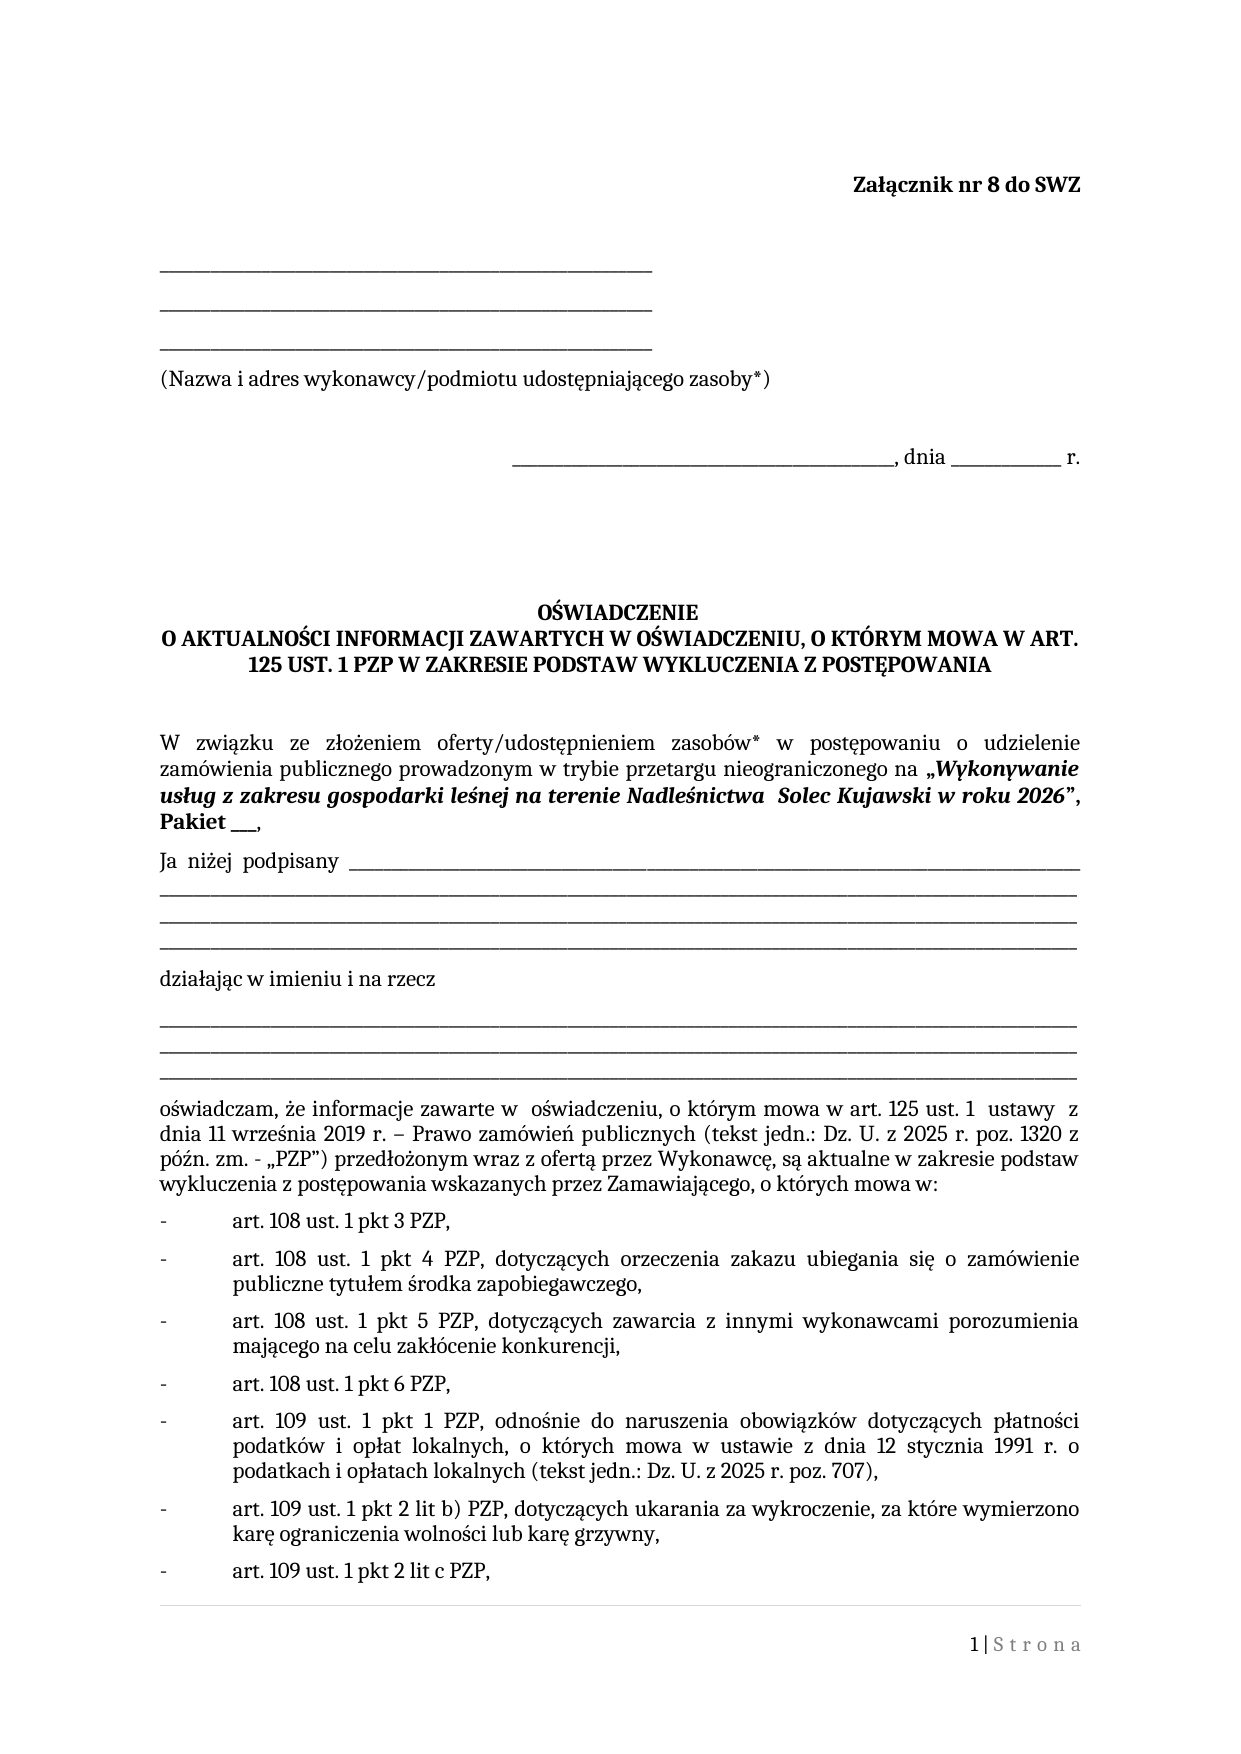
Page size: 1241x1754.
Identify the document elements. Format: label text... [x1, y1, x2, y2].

text OŚWIADCZENIE O AKTUALNOŚCI INFORMACJI ZAWARTYCH W OŚWIADCZENIU, O KTÓRYM MOWA W ART. 125 UST. 1 PZP W ZAKRESIE PODSTAW WYKLUCZENIA Z POSTĘPOWANIA [159, 599, 1081, 678]
text - art. 108 ust. 1 pkt 3 PZP, [159, 1208, 1081, 1233]
text (Nazwa i adres wykonawcy/podmiotu udostępniającego zasoby*) [159, 366, 1081, 393]
text __________________________________________________________ [159, 250, 1081, 276]
text ____________________________________________________________________________________________________________________________________________________________________________________________________________________________________________________________________________________________________________________________________ [159, 1004, 1081, 1083]
text działając w imieniu i na rzecz [159, 966, 1081, 992]
text __________________________________________________________ [159, 327, 1081, 354]
text __________________________________________________________ [159, 288, 1081, 315]
text oświadczam, że informacje zawarte w oświadczeniu, o którym mowa w art. 125 ust. 1 ustawy z dnia 11 września 2019 r. – Prawo zamówień publicznych (tekst jedn.: Dz. U. z 2025 r. poz. 1320 z późn. zm. - „PZP”) przedłożonym wraz z ofertą przez Wykonawcę, są aktualne w zakresie podstaw wykluczenia z postępowania wskazanych przez Zamawiającego, o których mowa w: [159, 1096, 1081, 1196]
text - art. 108 ust. 1 pkt 5 PZP, dotyczących zawarcia z innymi wykonawcami porozumienia mającego na celu zakłócenie konkurencji, [159, 1308, 1081, 1358]
text _____________________________________________, dnia _____________ r. [159, 444, 1081, 470]
text Ja niżej podpisany ______________________________________________________________________________________ ____________________________________________________________________________________________________________________________________________________________________________________________________________________________________________________________________________________________________________________________________ [159, 848, 1081, 953]
text W związku ze złożeniem oferty/udostępnieniem zasobów* w postępowaniu o udzielenie zamówienia publicznego prowadzonym w trybie przetargu nieograniczonego na „Wykonywanie usług z zakresu gospodarki leśnej na terenie Nadleśnictwa Solec Kujawski w roku 2026”, Pakiet ___, [159, 730, 1081, 835]
text - art. 109 ust. 1 pkt 2 lit c PZP, [159, 1558, 1081, 1583]
text - art. 109 ust. 1 pkt 1 PZP, odnośnie do naruszenia obowiązków dotyczących płatności podatków i opłat lokalnych, o których mowa w ustawie z dnia 12 stycznia 1991 r. o podatkach i opłatach lokalnych (tekst jedn.: Dz. U. z 2025 r. poz. 707), [159, 1408, 1081, 1483]
text - art. 109 ust. 1 pkt 2 lit b) PZP, dotyczących ukarania za wykroczenie, za które wymierzono karę ograniczenia wolności lub karę grzywny, [159, 1496, 1081, 1546]
text - art. 108 ust. 1 pkt 4 PZP, dotyczących orzeczenia zakazu ubiegania się o zamówienie publiczne tytułem środka zapobiegawczego, [159, 1246, 1081, 1296]
text Załącznik nr 8 do SWZ [159, 172, 1081, 198]
text - art. 108 ust. 1 pkt 6 PZP, [159, 1371, 1081, 1396]
